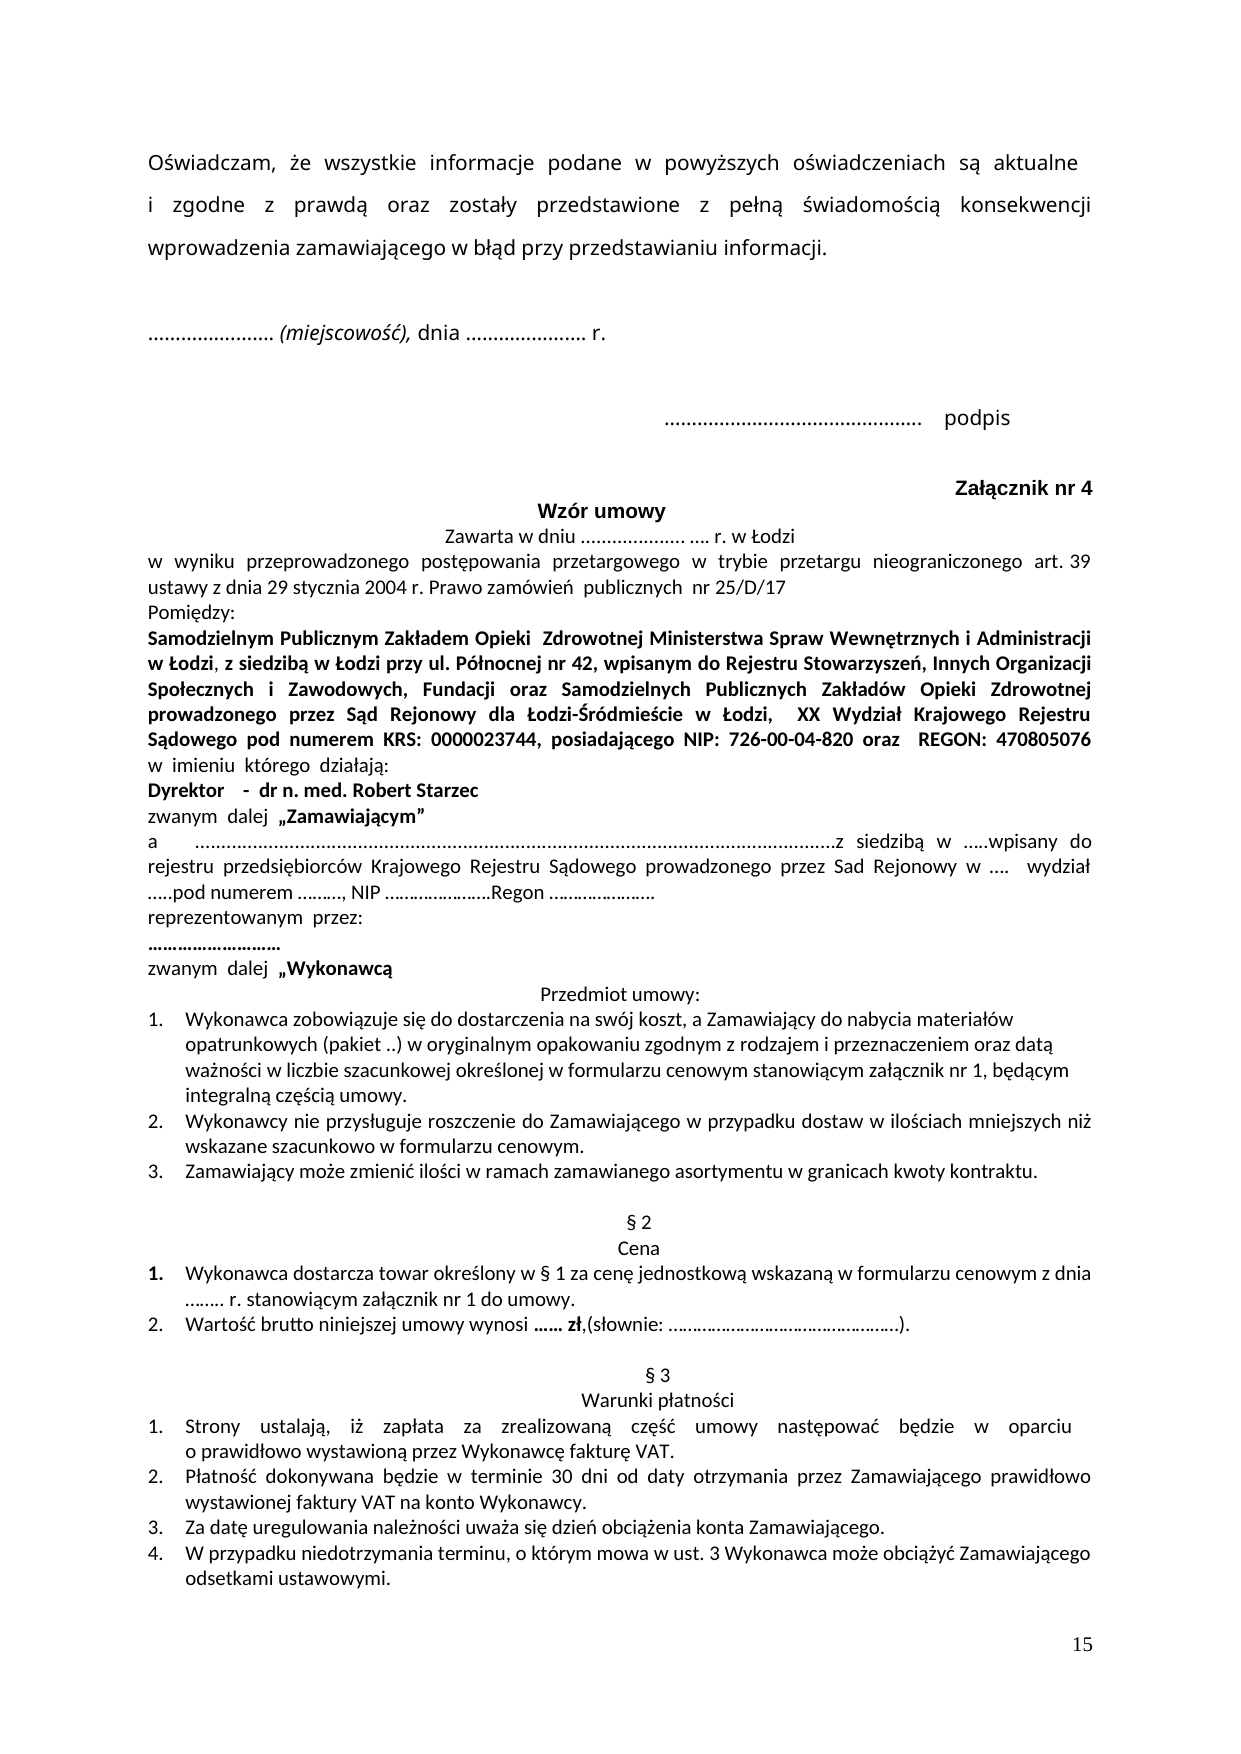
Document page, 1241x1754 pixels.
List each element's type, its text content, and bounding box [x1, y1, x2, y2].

list Za datę uregulowania należności uważa się dzień obciążenia konta Zamawiającego. [148, 1514, 1093, 1540]
text Pomiędzy: [148, 599, 1093, 625]
text w wyniku przeprowadzonego postępowania przetargowego w trybie przetargu nieograniczonego art. 39 ustawy z dnia 29 stycznia 2004 r. Prawo zamówień publicznych nr 25/D/17 [148, 549, 1093, 599]
text Wzór umowy [110, 499, 1093, 523]
text zwanym dalej „Zamawiającym” [148, 803, 1093, 828]
text § 2 [185, 1209, 1093, 1235]
text Cena [185, 1235, 1093, 1260]
list Płatność dokonywana będzie w terminie 30 dni od daty otrzymania przez Zamawiającego prawidłowo wystawionej faktury VAT na konto Wykonawcy. [148, 1464, 1093, 1514]
list Wykonawcy nie przysługuje roszczenie do Zamawiającego w przypadku dostaw w ilościach mniejszych niż wskazane szacunkowo w formularzu cenowym. [148, 1108, 1093, 1159]
text § 3 [223, 1362, 1093, 1387]
text Oświadczam, że wszystkie informacje podane w powyższych oświadczeniach są aktualne i zgodne z prawdą oraz zostały przedstawione z pełną świadomością konsekwencji wprowadzenia zamawiającego w błąd przy przedstawianiu informacji. [148, 148, 1093, 261]
text Samodzielnym Publicznym Zakładem Opieki Zdrowotnej Ministerstwa Spraw Wewnętrznych i Administracji w Łodzi, z siedzibą w Łodzi przy ul. Północnej nr 42, wpisanym do Rejestru Stowarzyszeń, Innych Organizacji Społecznych i Zawodowych, Fundacji oraz Samodzielnych Publicznych Zakładów Opieki Zdrowotnej prowadzonego przez Sąd Rejonowy dla Łodzi-Śródmieście w Łodzi, XX Wydział Krajowego Rejestru Sądowego pod numerem KRS: 0000023744, posiadającego NIP: 726-00-04-820 oraz REGON: 470805076 w imieniu którego działają: [148, 625, 1093, 777]
text ……………………………………….. podpis [148, 403, 1093, 432]
list W przypadku niedotrzymania terminu, o którym mowa w ust. 3 Wykonawca może obciążyć Zamawiającego odsetkami ustawowymi. [148, 1540, 1093, 1591]
list Wartość brutto niniejszej umowy wynosi …… zł,(słownie: …………………………………………). [148, 1311, 1093, 1337]
text Zawarta w dniu .................... …. r. w Łodzi [148, 523, 1093, 549]
text a ..........................................................................................................................z siedzibą w …..wpisany do rejestru przedsiębiorców Krajowego Rejestru Sądowego prowadzonego przez Sad Rejonowy w …. wydział …..pod numerem ………, NIP ………………….Regon …………………. [148, 828, 1093, 904]
text Załącznik nr 4 [148, 475, 1093, 499]
text …………….……. (miejscowość), dnia …………………. r. [148, 318, 1093, 346]
text Dyrektor - dr n. med. Robert Starzec [148, 777, 1093, 803]
list Wykonawca dostarcza towar określony w § 1 za cenę jednostkową wskazaną w formularzu cenowym z dnia …….. r. stanowiącym załącznik nr 1 do umowy. [148, 1260, 1093, 1311]
list Zamawiający może zmienić ilości w ramach zamawianego asortymentu w granicach kwoty kontraktu. [148, 1159, 1093, 1184]
list Wykonawca zobowiązuje się do dostarczenia na swój koszt, a Zamawiający do nabycia materiałów opatrunkowych (pakiet ..) w oryginalnym opakowaniu zgodnym z rodzajem i przeznaczeniem oraz datą ważności w liczbie szacunkowej określonej w formularzu cenowym stanowiącym załącznik nr 1, będącym integralną częścią umowy. [148, 1006, 1093, 1108]
text Warunki płatności [223, 1387, 1093, 1413]
text ……………………… [148, 930, 1093, 955]
text zwanym dalej „Wykonawcą [148, 955, 1093, 981]
text Przedmiot umowy: [148, 981, 1093, 1006]
text reprezentowanym przez: [148, 904, 1093, 930]
list Strony ustalają, iż zapłata za zrealizowaną część umowy następować będzie w oparciu o prawidłowo wystawioną przez Wykonawcę fakturę VAT. [148, 1413, 1093, 1464]
